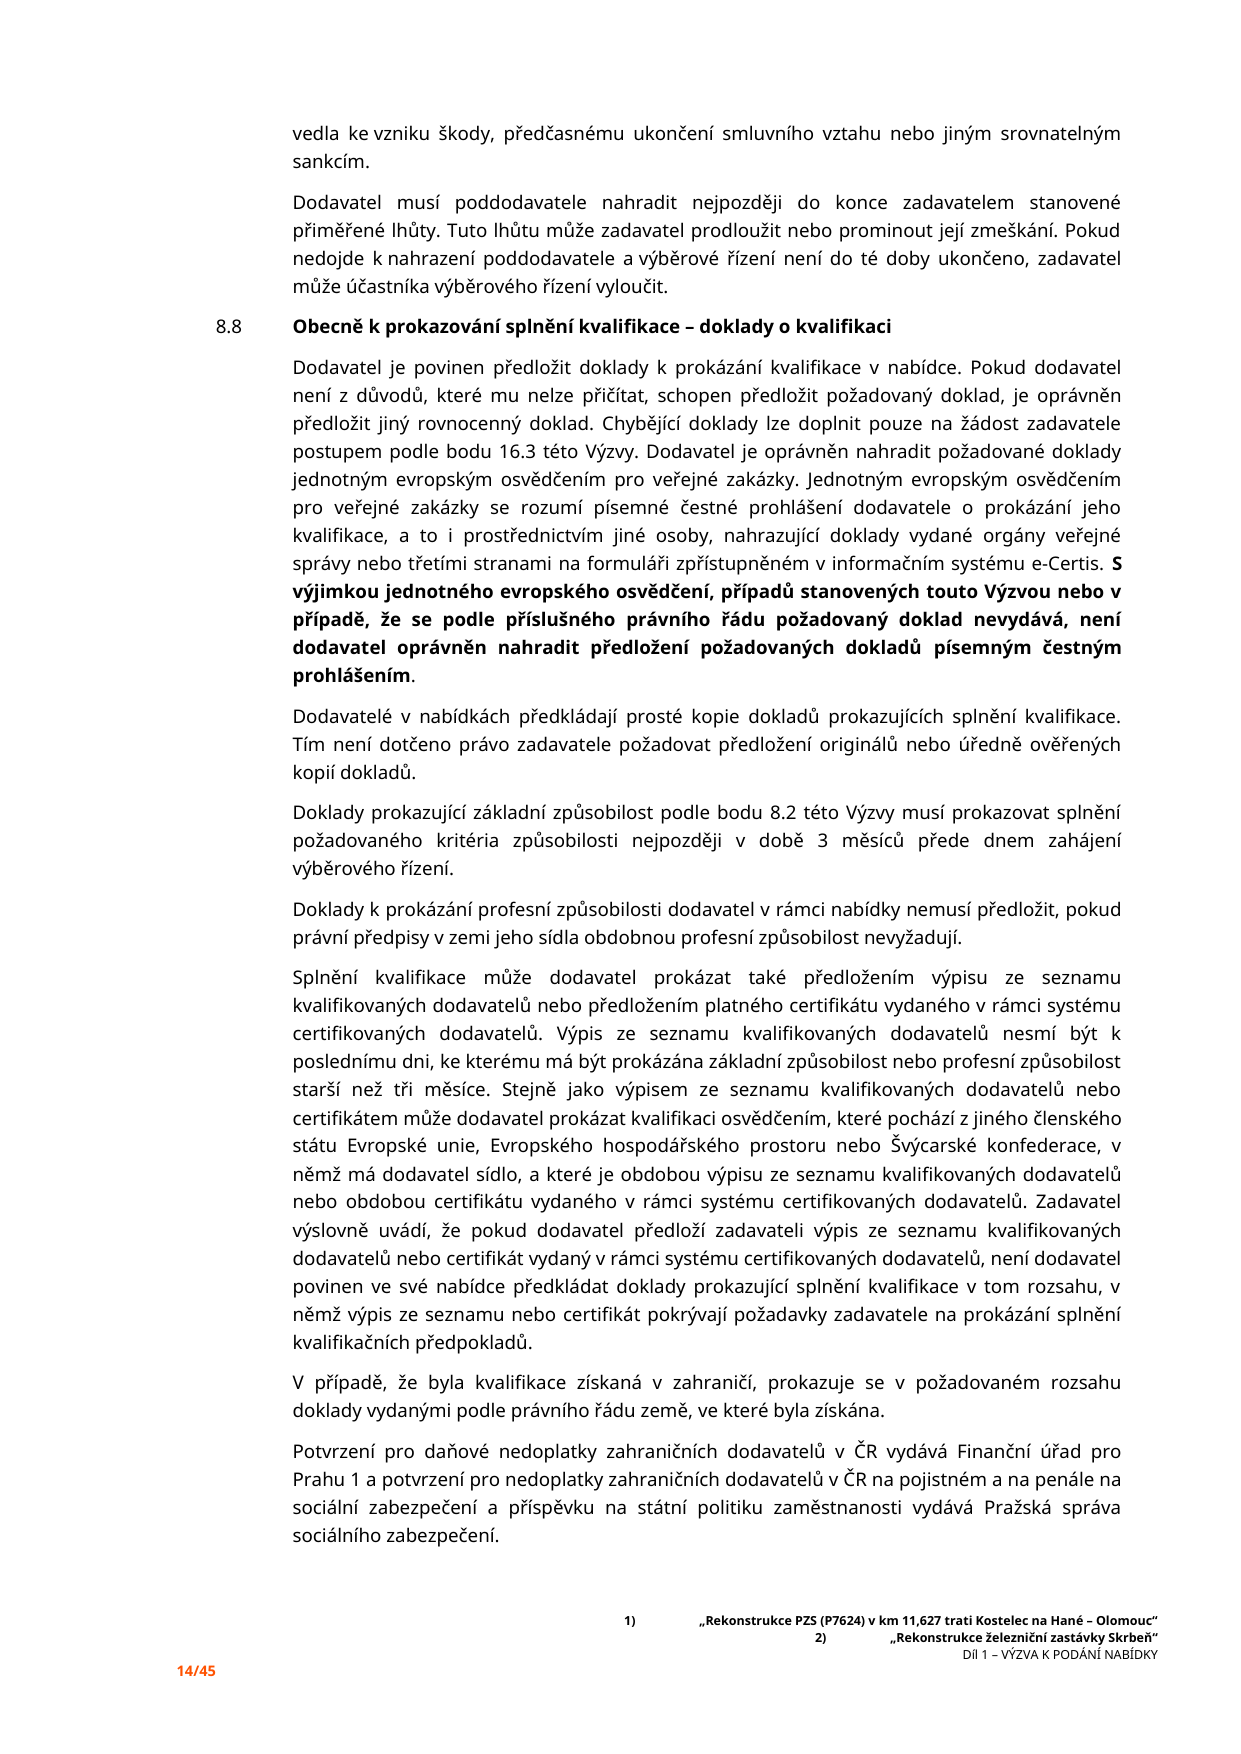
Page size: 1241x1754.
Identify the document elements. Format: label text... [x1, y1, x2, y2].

list Dodavatel musí poddodavatele nahradit nejpozději do konce zadavatelem stanovené přiměřené lhůty. Tuto lhůtu může zadavatel prodloužit nebo prominout její zmeškání. Pokud nedojde k nahrazení poddodavatele a výběrové řízení není do té doby ukončeno, zadavatel může účastníka výběrového řízení vyloučit. [292, 189, 1122, 299]
text Potvrzení pro daňové nedoplatky zahraničních dodavatelů v ČR vydává Finanční úřad pro Prahu 1 a potvrzení pro nedoplatky zahraničních dodavatelů v ČR na pojistném a na penále na sociální zabezpečení a příspěvku na státní politiku zaměstnanosti vydává Pražská správa sociálního zabezpečení. [292, 1438, 1122, 1548]
text Doklady k prokázání profesní způsobilosti dodavatel v rámci nabídky nemusí předložit, pokud právní předpisy v zemi jeho sídla obdobnou profesní způsobilost nevyžadují. [292, 896, 1122, 950]
text Splnění kvalifikace může dodavatel prokázat také předložením výpisu ze seznamu kvalifikovaných dodavatelů nebo předložením platného certifikátu vydaného v rámci systému certifikovaných dodavatelů. Výpis ze seznamu kvalifikovaných dodavatelů nesmí být k poslednímu dni, ke kterému má být prokázána základní způsobilost nebo profesní způsobilost starší než tři měsíce. Stejně jako výpisem ze seznamu kvalifikovaných dodavatelů nebo certifikátem může dodavatel prokázat kvalifikaci osvědčením, které pochází z jiného členského státu Evropské unie, Evropského hospodářského prostoru nebo Švýcarské konfederace, v němž má dodavatel sídlo, a které je obdobou výpisu ze seznamu kvalifikovaných dodavatelů nebo obdobou certifikátu vydaného v rámci systému certifikovaných dodavatelů. Zadavatel výslovně uvádí, že pokud dodavatel předloží zadavateli výpis ze seznamu kvalifikovaných dodavatelů nebo certifikát vydaný v rámci systému certifikovaných dodavatelů, není dodavatel povinen ve své nabídce předkládat doklady prokazující splnění kvalifikace v tom rozsahu, v němž výpis ze seznamu nebo certifikát pokrývají požadavky zadavatele na prokázání splnění kvalifikačních předpokladů. [292, 965, 1122, 1354]
text Dodavatelé v nabídkách předkládají prosté kopie dokladů prokazujících splnění kvalifikace. Tím není dotčeno právo zadavatele požadovat předložení originálů nebo úředně ověřených kopií dokladů. [292, 703, 1122, 784]
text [292, 121, 1122, 174]
text V případě, že byla kvalifikace získaná v zahraničí, prokazuje se v požadovaném rozsahu doklady vydanými podle právního řádu země, ve které byla získána. [292, 1369, 1122, 1423]
text Dodavatel je povinen předložit doklady k prokázání kvalifikace v nabídce. Pokud dodavatel není z důvodů, které mu nelze přičítat, schopen předložit požadovaný doklad, je oprávněn předložit jiný rovnocenný doklad. Chybějící doklady lze doplnit pouze na žádost zadavatele postupem podle bodu 16.3 této Výzvy. Dodavatel je oprávněn nahradit požadované doklady jednotným evropským osvědčením pro veřejné zakázky. Jednotným evropským osvědčením pro veřejné zakázky se rozumí písemné čestné prohlášení dodavatele o prokázání jeho kvalifikace, a to i prostřednictvím jiné osoby, nahrazující doklady vydané orgány veřejné správy nebo třetími stranami na formuláři zpřístupněném v informačním systému e-Certis. S výjimkou jednotného evropského osvědčení, případů stanovených touto Výzvou nebo v případě, že se podle příslušného právního řádu požadovaný doklad nevydává, není dodavatel oprávněn nahradit předložení požadovaných dokladů písemným čestným prohlášením. [292, 354, 1122, 688]
text Doklady prokazující základní způsobilost podle bodu 8.2 této Výzvy musí prokazovat splnění požadovaného kritéria způsobilosti nejpozději v době 3 měsíců přede dnem zahájení výběrového řízení. [292, 799, 1122, 881]
text Obecně k prokazování splnění kvalifikace – doklady o kvalifikaci [216, 314, 1122, 339]
